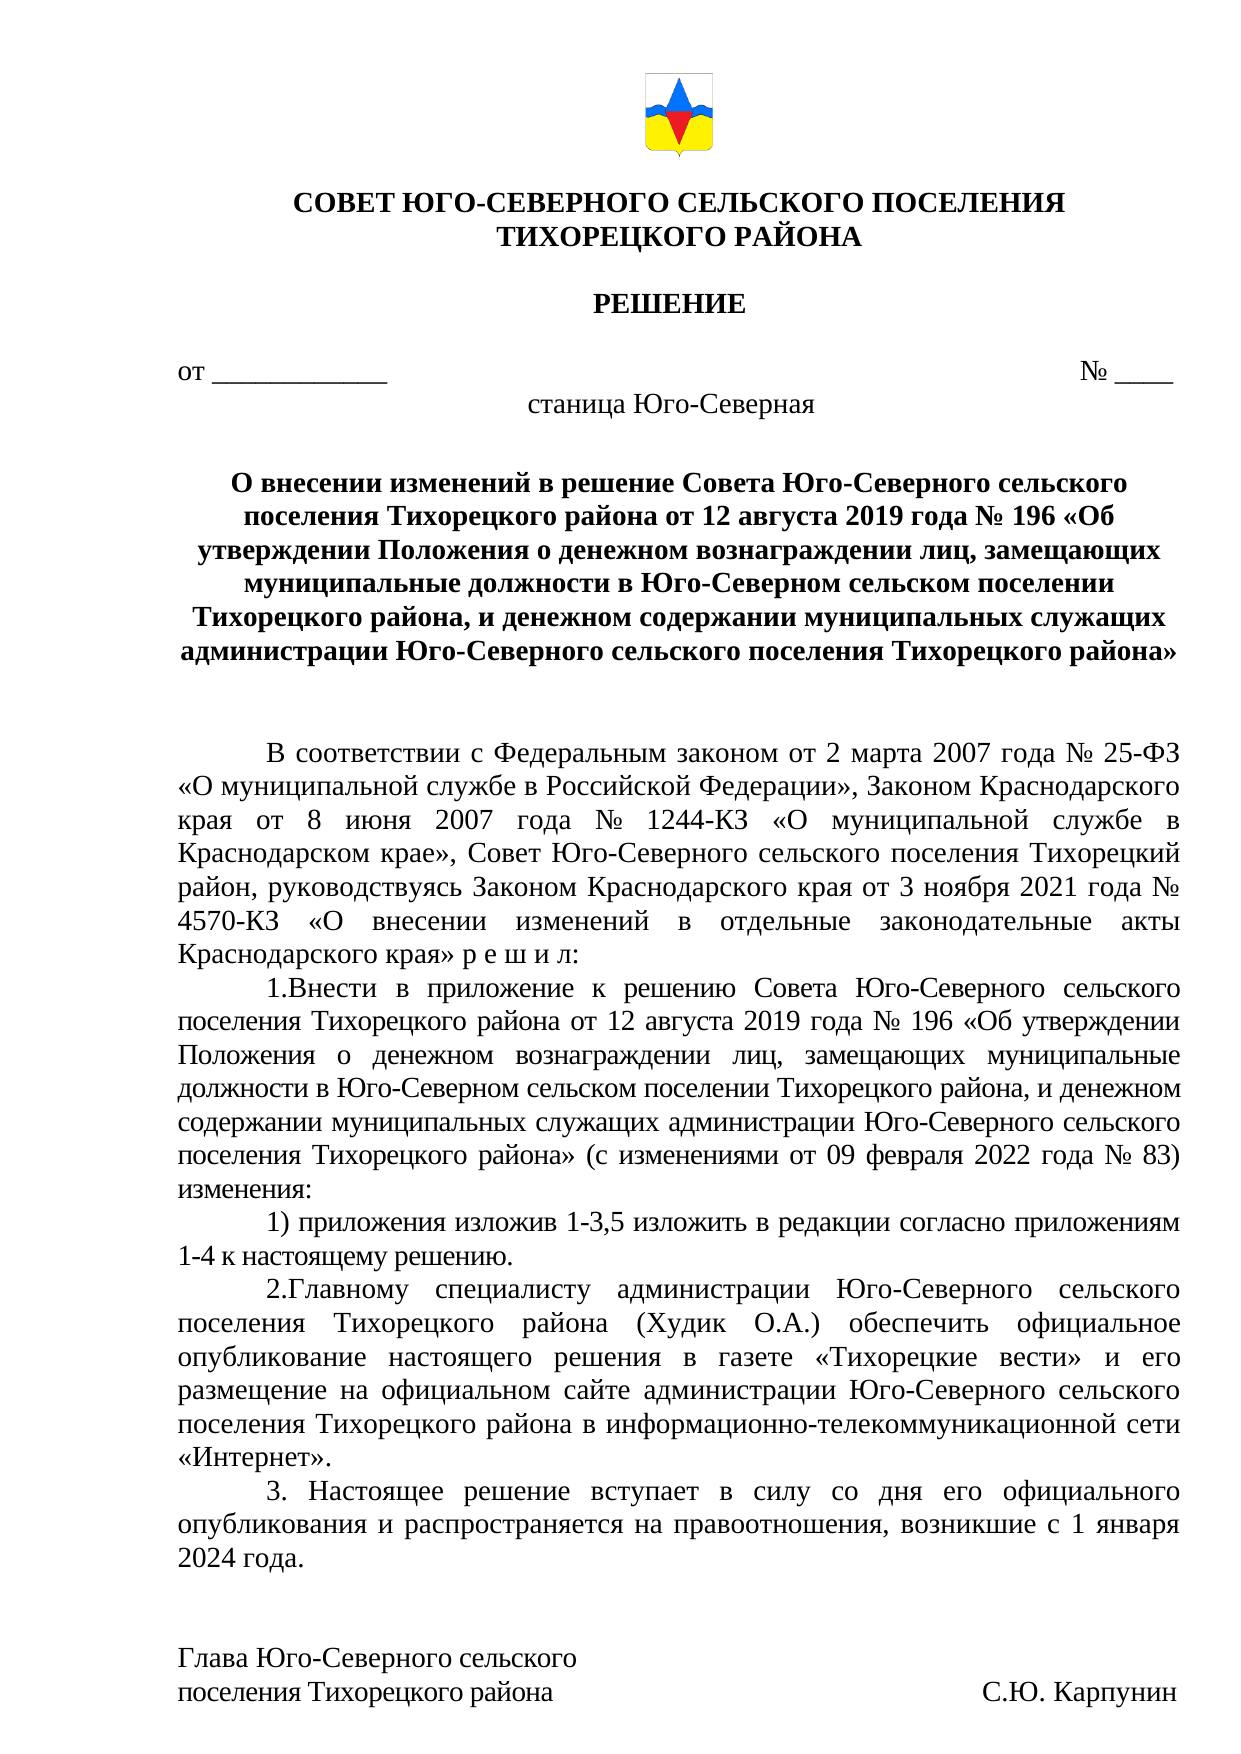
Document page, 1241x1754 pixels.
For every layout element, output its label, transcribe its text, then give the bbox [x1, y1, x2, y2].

title от ____________ № ____ [177, 353, 1181, 387]
title РЕШЕНИЕ [177, 286, 1181, 319]
subtitle О внесении изменений в решение Совета Юго-Северного сельского поселения Тихорецкого района от 12 августа 2019 года № 196 «Об утверждении Положения о денежном вознаграждении лиц, замещающих муниципальные должности в Юго-Северном сельском поселении Тихорецкого района, и денежном содержании муниципальных служащих администрации Юго-Северного сельского поселения Тихорецкого района» [177, 465, 1181, 666]
title 2.Главному специалисту администрации Юго-Северного сельского поселения Тихорецкого района (Худик О.А.) обеспечить официальное опубликование настоящего решения в газете «Тихорецкие вести» и его размещение на официальном сайте администрации Юго-Северного сельского поселения Тихорецкого района в информационно-телекоммуникационной сети «Интернет». [177, 1272, 1181, 1473]
title ТИХОРЕЦКОГО РАЙОНА [177, 219, 1181, 252]
title СОВЕТ ЮГО-СЕВЕРНОГО СЕЛЬСКОГО ПОСЕЛЕНИЯ [177, 185, 1181, 219]
text Глава Юго-Северного сельского [177, 1641, 1181, 1674]
title станица Юго-Северная [177, 387, 1181, 420]
subtitle 1) приложения изложив 1-3,5 изложить в редакции согласно приложениям 1-4 к настоящему решению. [177, 1204, 1181, 1272]
text поселения Тихорецкого района С.Ю. Карпунин [177, 1674, 1181, 1708]
title 3. Настоящее решение вступает в силу со дня его официального опубликования и распространяется на правоотношения, возникшие с 1 января 2024 года. [177, 1473, 1181, 1573]
subtitle В соответствии с Федеральным законом от 2 марта 2007 года № 25-ФЗ «О муниципальной службе в Российской Федерации», Законом Краснодарского края от 8 июня 2007 года № 1244-КЗ «О муниципальной службе в Краснодарском крае», Совет Юго-Северного сельского поселения Тихорецкий район, руководствуясь Законом Краснодарского края от 3 ноября 2021 года № 4570-КЗ «О внесении изменений в отдельные законодательные акты Краснодарского края» р е ш и л: [177, 735, 1181, 970]
picture [645, 73, 713, 157]
subtitle 1.Внести в приложение к решению Совета Юго-Северного сельского поселения Тихорецкого района от 12 августа 2019 года № 196 «Об утверждении Положения о денежном вознаграждении лиц, замещающих муниципальные должности в Юго-Северном сельском поселении Тихорецкого района, и денежном содержании муниципальных служащих администрации Юго-Северного сельского поселения Тихорецкого района» (с изменениями от 09 февраля 2022 года № 83) изменения: [177, 970, 1181, 1204]
